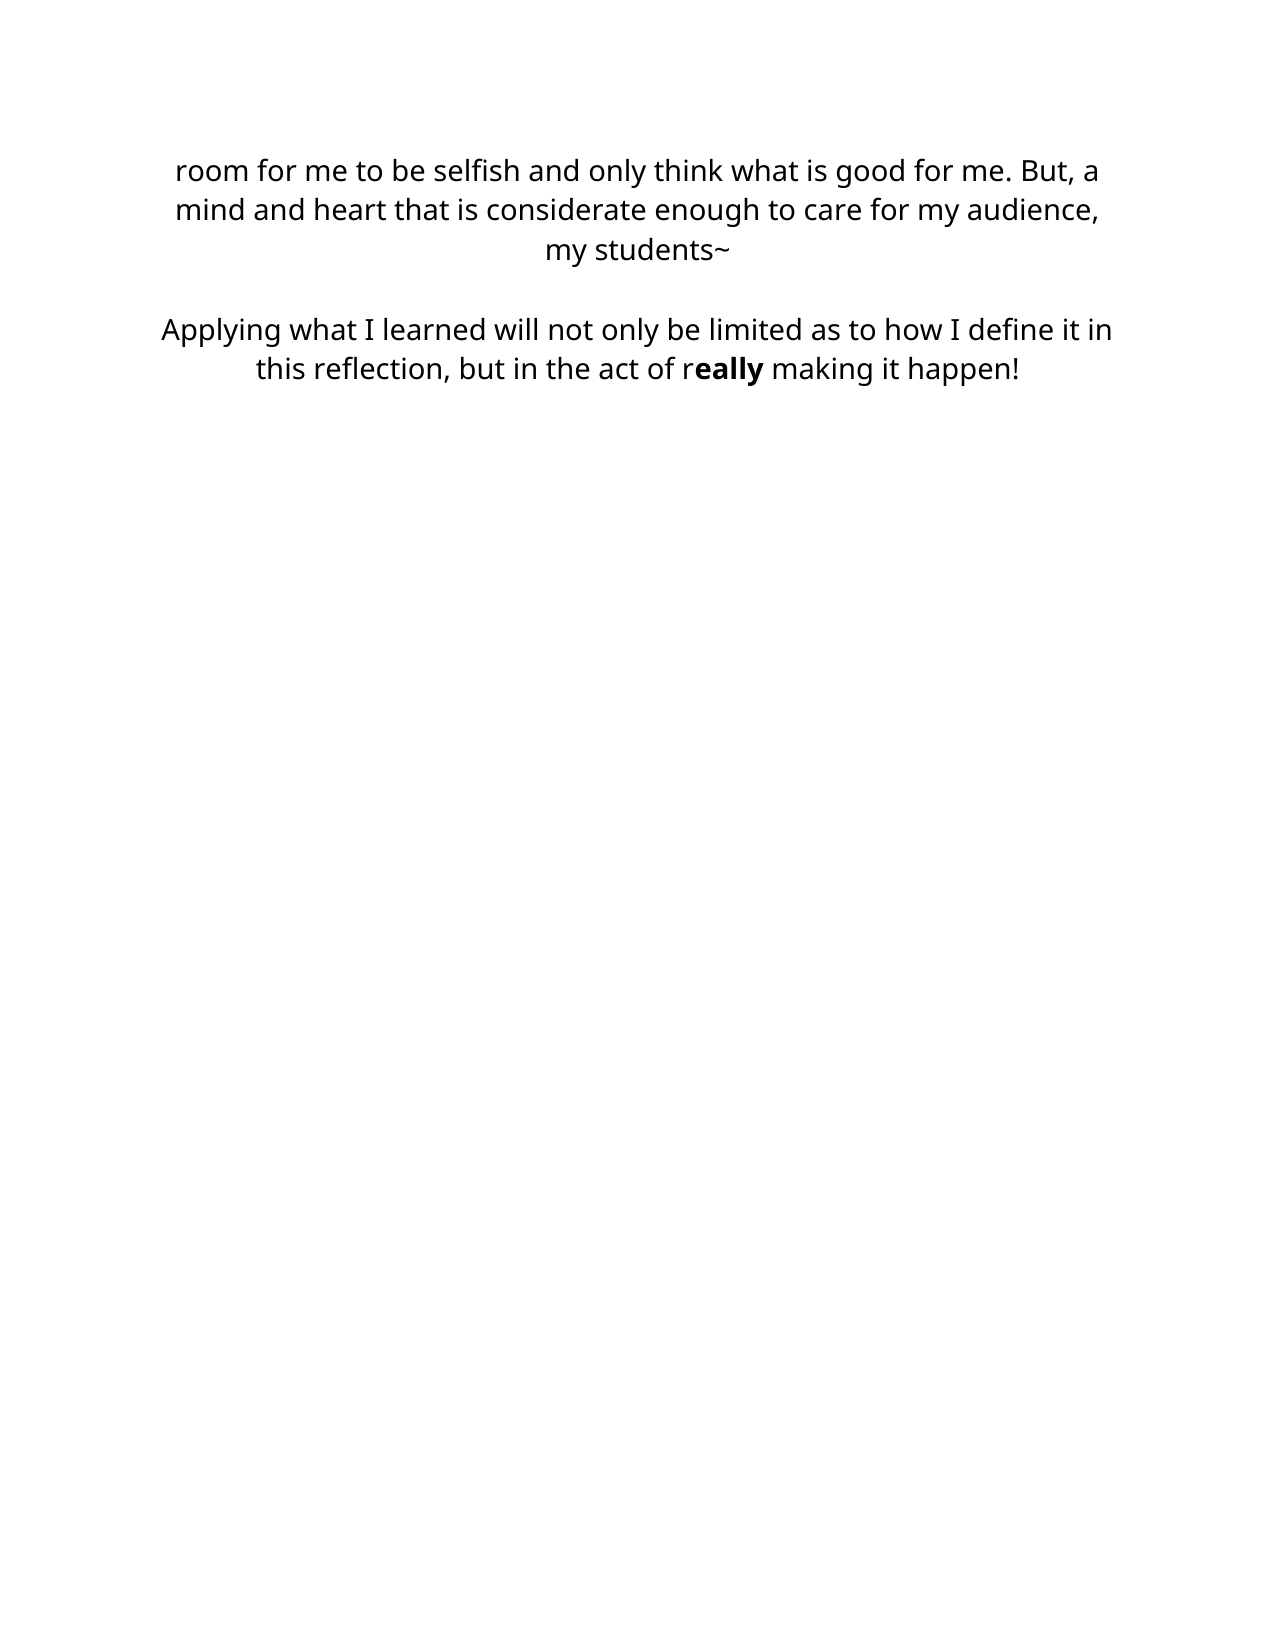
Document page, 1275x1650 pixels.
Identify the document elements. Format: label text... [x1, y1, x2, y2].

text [150, 150, 1125, 269]
text Applying what I learned will not only be limited as to how I define it in this reflection, but in the act of really making it happen! [150, 309, 1125, 388]
